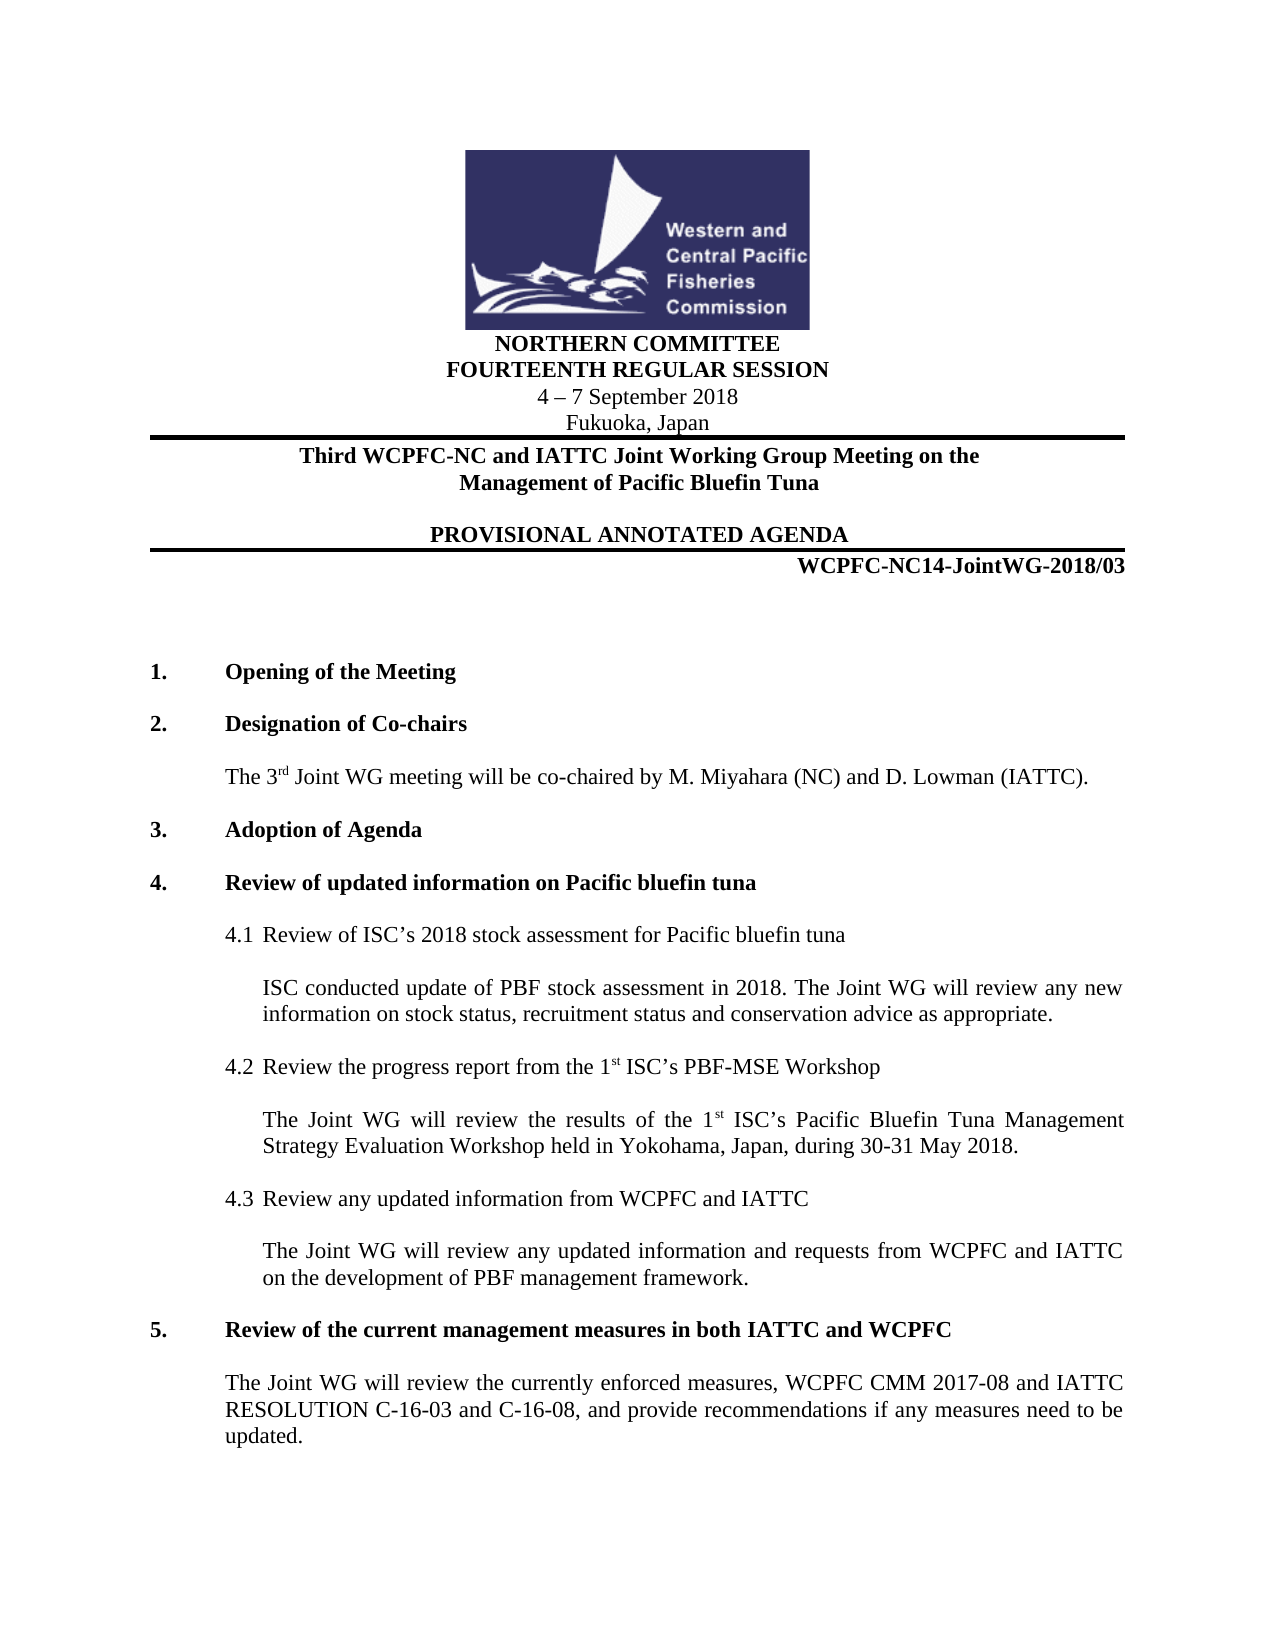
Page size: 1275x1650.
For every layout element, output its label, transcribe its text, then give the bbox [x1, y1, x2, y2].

text 4 – 7 September 2018 [150, 383, 1125, 409]
list The Joint WG will review any updated information and requests from WCPFC and IATTC on the development of PBF management framework. [262, 1237, 1125, 1290]
list Review the progress report from the 1st ISC’s PBF-MSE Workshop [225, 1053, 1125, 1079]
text NORTHERN COMMITTEE [150, 330, 1125, 356]
text The Joint WG will review the currently enforced measures, WCPFC CMM 2017-08 and IATTC RESOLUTION C-16-03 and C-16-08, and provide recommendations if any measures need to be updated. [225, 1369, 1125, 1448]
list Review of the current management measures in both IATTC and WCPFC [150, 1317, 1125, 1343]
list The Joint WG will review the results of the 1st ISC’s Pacific Bluefin Tuna Management Strategy Evaluation Workshop held in Yokohama, Japan, during 30-31 May 2018. [262, 1106, 1125, 1158]
text FOURTEENTH REGULAR SESSION [150, 356, 1125, 383]
list Opening of the Meeting [150, 658, 1125, 684]
list Adoption of Agenda [150, 816, 1125, 842]
text The 3rd Joint WG meeting will be co-chaired by M. Miyahara (NC) and D. Lowman (IATTC). [225, 763, 1125, 789]
text WCPFC-NC14-JointWG-2018/03 [150, 552, 1125, 579]
list Review of ISC’s 2018 stock assessment for Pacific bluefin tuna [225, 921, 1125, 948]
list Review any updated information from WCPFC and IATTC [225, 1185, 1125, 1211]
text PROVISIONAL ANNOTATED AGENDA [150, 514, 1125, 548]
text Third WCPFC-NC and IATTC Joint Working Group Meeting on the [150, 440, 1125, 468]
text Management of Pacific Bluefin Tuna [150, 468, 1125, 495]
list ISC conducted update of PBF stock assessment in 2018. The Joint WG will review any new information on stock status, recruitment status and conservation advice as appropriate. [262, 974, 1125, 1027]
list Designation of Co-chairs [150, 710, 1125, 737]
text Fukuoka, Japan [150, 409, 1125, 435]
picture [465, 150, 810, 330]
list Review of updated information on Pacific bluefin tuna [150, 868, 1125, 895]
